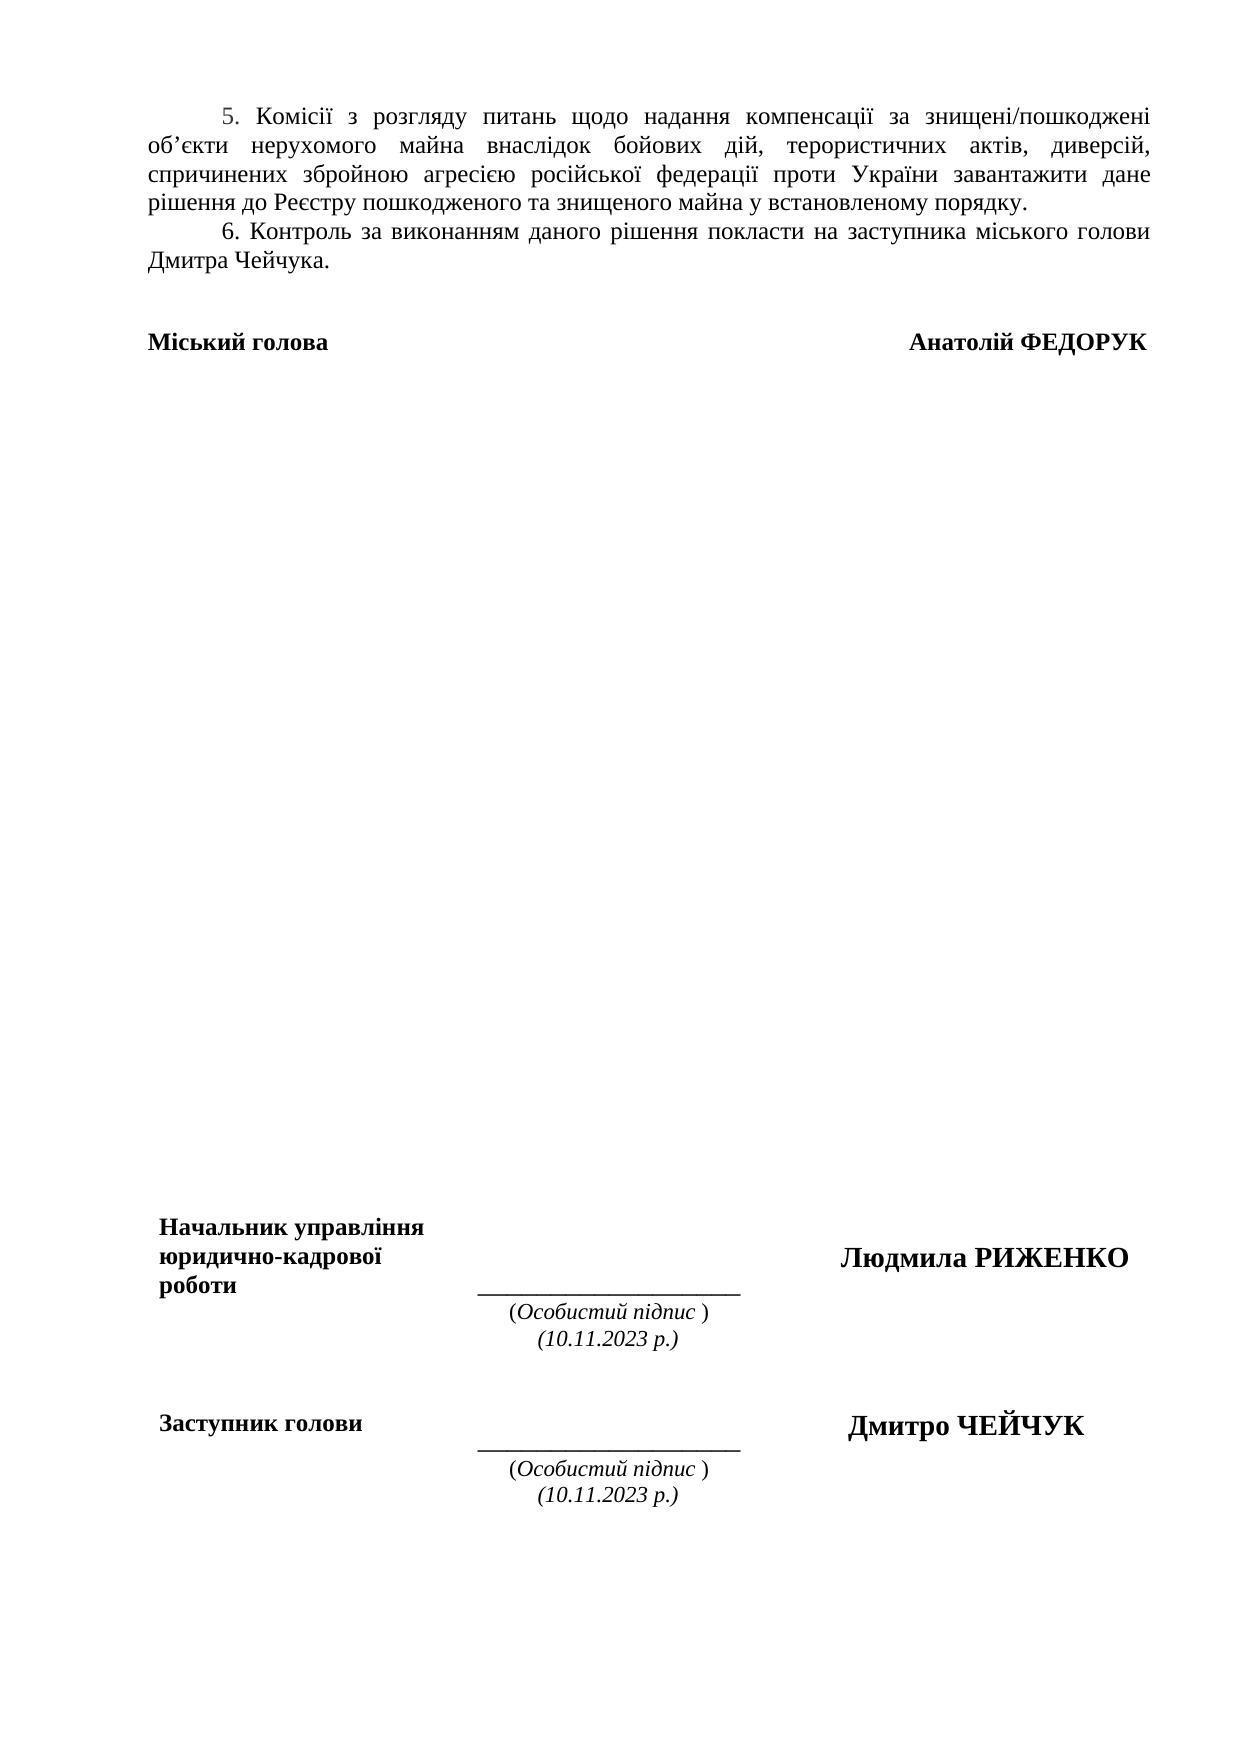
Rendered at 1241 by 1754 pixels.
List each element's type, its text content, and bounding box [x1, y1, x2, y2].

table_header __________________ (Особистий підпис ) (10.11.2023 р.) [447, 1213, 771, 1408]
table_header Заступник голови [148, 1408, 447, 1559]
table_header Дмитро ЧЕЙЧУК [771, 1408, 1151, 1559]
table_header Людмила РИЖЕНКО [771, 1213, 1151, 1408]
text 5. Комісії з розгляду питань щодо надання компенсації за знищені/пошкоджені об’єкти нерухомого майна внаслідок бойових дій, терористичних актів, диверсій, спричинених збройною агресією російської федерації проти України завантажити дане рішення до Реєстру пошкодженого та знищеного майна у встановленому порядку. [148, 101, 1152, 216]
text 6. Контроль за виконанням даного рішення покласти на заступника міського голови Дмитра Чейчука. [148, 216, 1152, 274]
table_header Начальник управління юридично-кадрової роботи [148, 1213, 447, 1408]
table_header __________________ (Особистий підпис ) (10.11.2023 р.) [447, 1408, 771, 1559]
text Міський голова Анатолій ФЕДОРУК [148, 327, 1152, 356]
